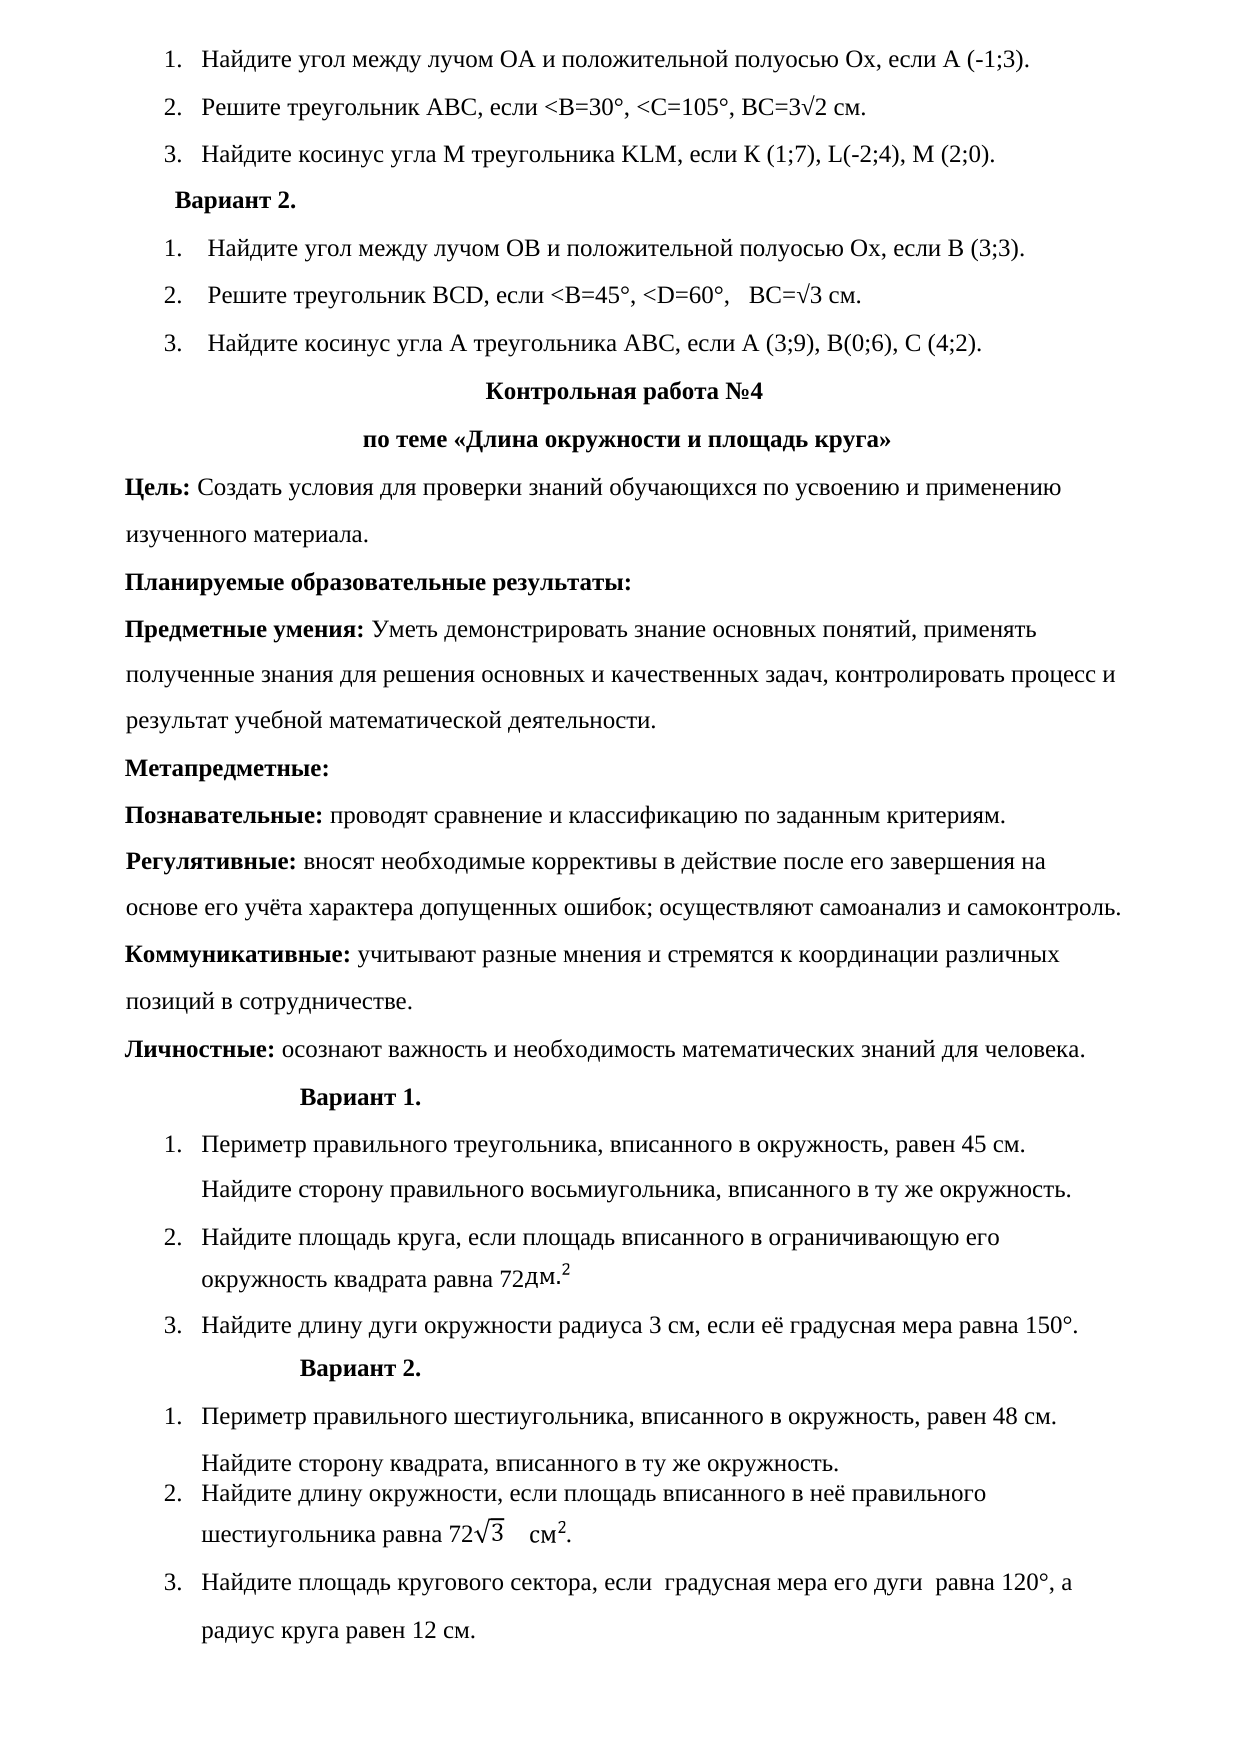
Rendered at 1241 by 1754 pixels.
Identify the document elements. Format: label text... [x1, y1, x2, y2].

text Познавательные: проводят сравнение и классификацию по заданным критериям. Регулятивные: вносят необходимые коррективы в действие после его завершения на основе его учёта характера допущенных ошибок; осуществляют самоанализ и самоконтроль. [124, 801, 1123, 921]
text Вариант 2. [124, 1353, 1126, 1382]
list Найдите площадь круга, если площадь вписанного в ограничивающую его окружность квадрата равна 72 [164, 1222, 1123, 1293]
text по теме «Длина окружности и площадь круга» [146, 424, 1102, 453]
text Предметные умения: Уметь демонстрировать знание основных понятий, применять полученные знания для решения основных и качественных задач, контролировать процесс и результат учебной математической деятельности. [124, 614, 1123, 733]
list Периметр правильного шестиугольника, вписанного в окружность, равен 48 см. [164, 1401, 1123, 1429]
text Контрольная работа №4 [146, 376, 1102, 405]
text Метапредметные: [124, 753, 1126, 782]
list Периметр правильного треугольника, вписанного в окружность, равен 45 см. Найдите сторону правильного восьмиугольника, вписанного в ту же окружность. [164, 1129, 1123, 1203]
text Цель: Создать условия для проверки знаний обучающихся по усвоению и применению изученного материала. [124, 472, 1123, 548]
picture [524, 1262, 570, 1288]
list Решите треугольник ВСD, если <В=45°, <D=60°, ВС=√3 см. [164, 280, 1123, 309]
picture [529, 1521, 566, 1543]
text Планируемые образовательные результаты: [124, 567, 1126, 596]
text Вариант 2. [124, 185, 1126, 214]
picture [473, 1517, 505, 1543]
list Решите треугольник АВС, если <В=30°, <С=105°, ВС=3√2 см. [164, 92, 1123, 121]
text Коммуникативные: учитывают разные мнения и стремятся к координации различных позиций в сотрудничестве. [124, 939, 1123, 1015]
text Личностные: осознают важность и необходимость математических знаний для человека. [124, 1034, 1123, 1063]
list Найдите длину окружности, если площадь вписанного в неё правильного шестиугольника равна 72 . [164, 1478, 1123, 1548]
list Найдите угол между лучом ОВ и положительной полуосью Ох, если В (3;3). [164, 233, 1123, 262]
list Найдите длину дуги окружности радиуса 3 см, если её градусная мера равна 150°. [164, 1310, 1123, 1339]
list Найдите угол между лучом ОА и положительной полуосью Ох, если А (-1;3). [164, 44, 1123, 73]
list Найдите косинус угла A треугольника ABC, если A (3;9), B(0;6), C (4;2). [164, 328, 1123, 357]
list Найдите косинус угла М треугольника KLM, если К (1;7), L(-2;4), M (2;0). [164, 139, 1123, 167]
list Найдите площадь кругового сектора, если градусная мера его дуги равна 120°, а радиус круга равен 12 см. [164, 1567, 1123, 1643]
text Вариант 1. [124, 1082, 1126, 1111]
text Найдите сторону квадрата, вписанного в ту же окружность. [201, 1448, 1123, 1477]
